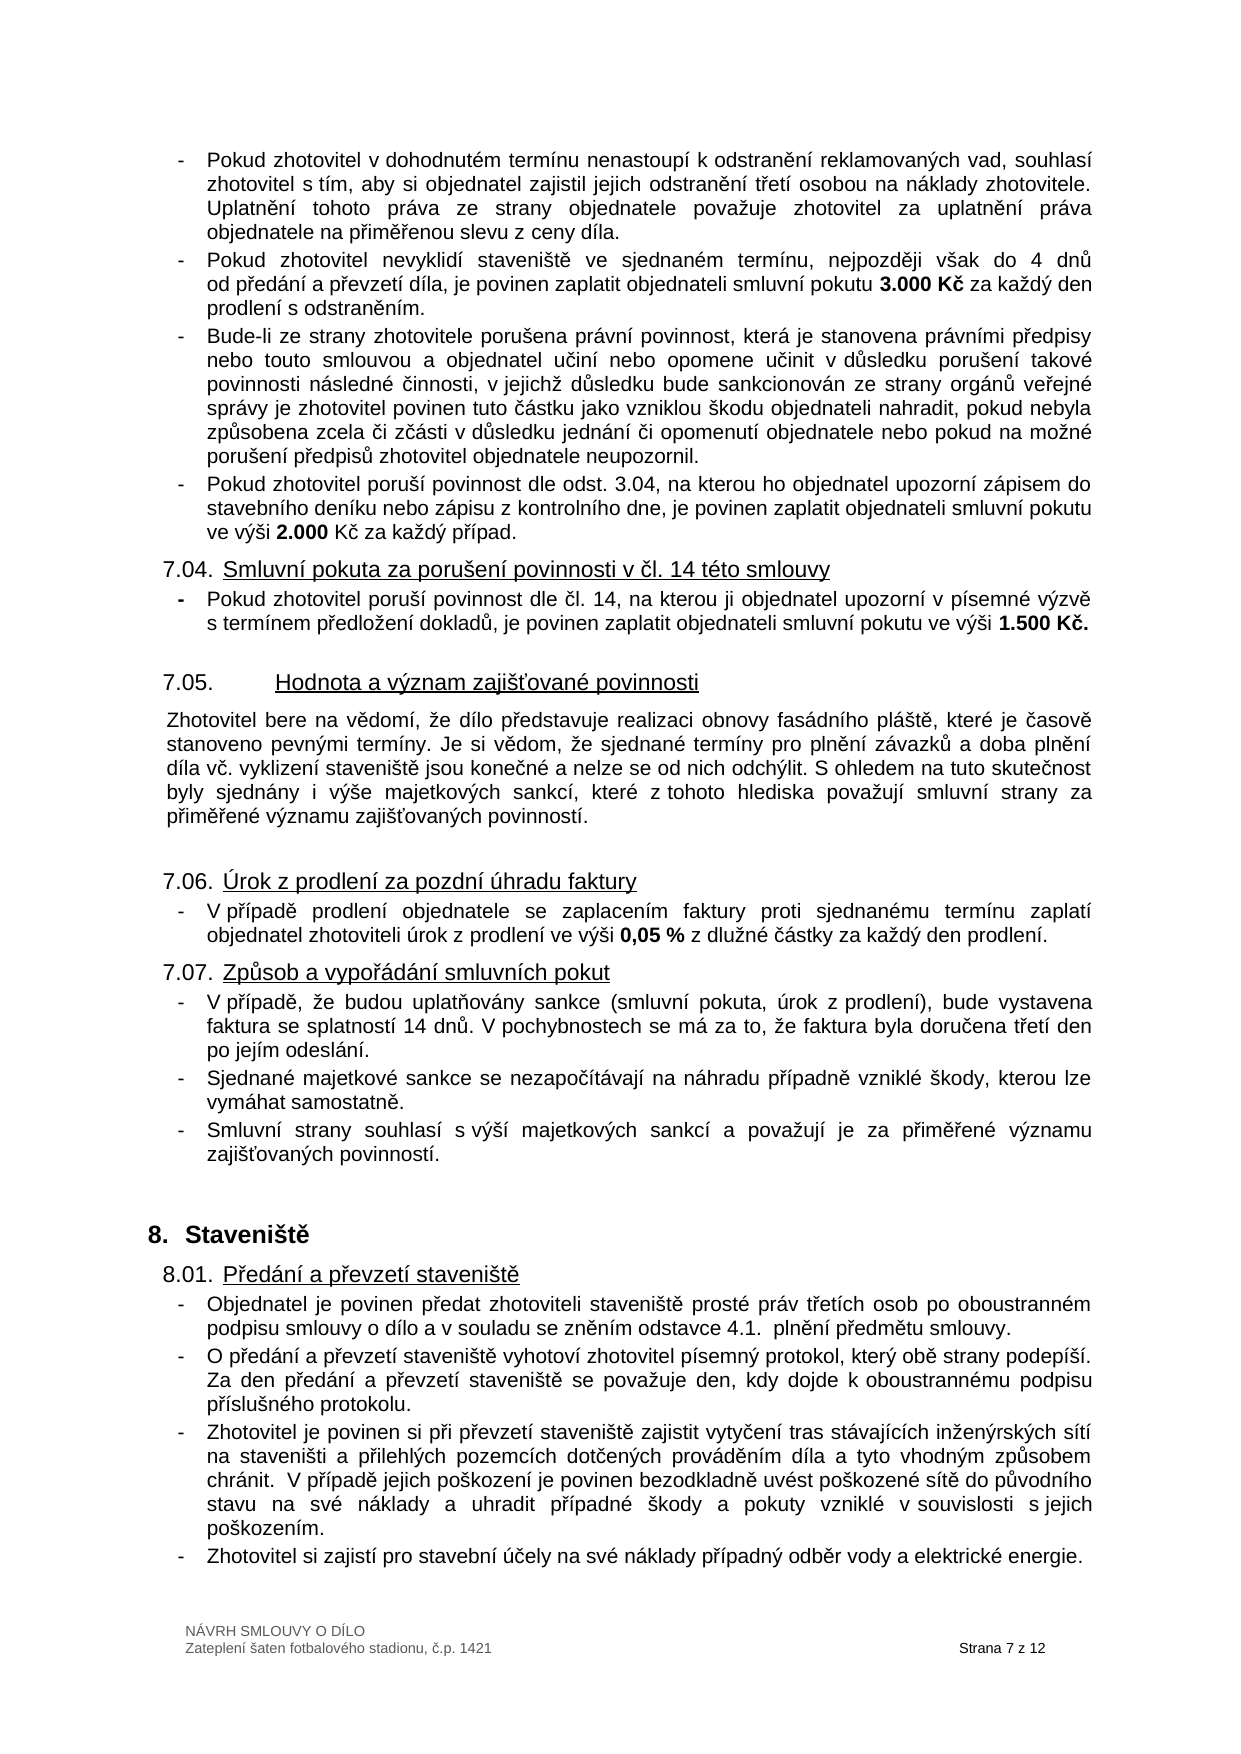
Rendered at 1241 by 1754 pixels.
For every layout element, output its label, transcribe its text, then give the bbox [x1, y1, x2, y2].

text Bude-li ze strany zhotovitele porušena právní povinnost, která je stanovena právními předpisy nebo touto smlouvou a objednatel učiní nebo opomene učinit v důsledku porušení takové povinnosti následné činnosti, v jejichž důsledku bude sankcionován ze strany orgánů veřejné správy je zhotovitel povinen tuto částku jako vzniklou škodu objednateli nahradit, pokud nebyla způsobena zcela či zčásti v důsledku jednání či opomenutí objednatele nebo pokud na možné porušení předpisů zhotovitel objednatele neupozornil. [177, 324, 1093, 467]
subtitle Hodnota a význam zajišťované povinnosti [162, 669, 1093, 695]
subtitle Smluvní pokuta za porušení povinnosti v čl. 14 této smlouvy [162, 556, 1093, 582]
text Objednatel je povinen předat zhotoviteli staveniště prosté práv třetích osob po oboustranném podpisu smlouvy o dílo a v souladu se zněním odstavce 4.1. plnění předmětu smlouvy. [177, 1291, 1093, 1339]
text Pokud zhotovitel poruší povinnost dle odst. 3.04, na kterou ho objednatel upozorní zápisem do stavebního deníku nebo zápisu z kontrolního dne, je povinen zaplatit objednateli smluvní pokutu ve výši 2.000 Kč za každý případ. [177, 472, 1093, 543]
text O předání a převzetí staveniště vyhotoví zhotovitel písemný protokol, který obě strany podepíší. Za den předání a převzetí staveniště se považuje den, kdy dojde k oboustrannému podpisu příslušného protokolu. [177, 1343, 1093, 1415]
text Zhotovitel bere na vědomí, že dílo představuje realizaci obnovy fasádního pláště, které je časově stanoveno pevnými termíny. Je si vědom, že sjednané termíny pro plnění závazků a doba plnění díla vč. vyklizení staveniště jsou konečné a nelze se od nich odchýlit. S ohledem na tuto skutečnost byly sjednány i výše majetkových sankcí, které z tohoto hlediska považují smluvní strany za přiměřené významu zajišťovaných povinností. [166, 708, 1093, 827]
text Zhotovitel si zajistí pro stavební účely na své náklady případný odběr vody a elektrické energie. [177, 1543, 1093, 1567]
text Smluvní strany souhlasí s výší majetkových sankcí a považují je za přiměřené významu zajišťovaných povinností. [177, 1118, 1093, 1166]
list Pokud zhotovitel poruší povinnost dle čl. 14, na kterou ji objednatel upozorní v písemné výzvě s termínem předložení dokladů, je povinen zaplatit objednateli smluvní pokutu ve výši 1.500 Kč. [177, 586, 1093, 634]
text Pokud zhotovitel nevyklidí staveniště ve sjednaném termínu, nejpozději však do 4 dnů od předání a převzetí díla, je povinen zaplatit objednateli smluvní pokutu 3.000 Kč za každý den prodlení s odstraněním. [177, 248, 1093, 319]
text Zhotovitel je povinen si při převzetí staveniště zajistit vytyčení tras stávajících inženýrských sítí na staveništi a přilehlých pozemcích dotčených prováděním díla a tyto vhodným způsobem chránit. V případě jejich poškození je povinen bezodkladně uvést poškozené sítě do původního stavu na své náklady a uhradit případné škody a pokuty vzniklé v souvislosti s jejich poškozením. [177, 1419, 1093, 1539]
text Pokud zhotovitel v dohodnutém termínu nenastoupí k odstranění reklamovaných vad, souhlasí zhotovitel s tím, aby si objednatel zajistil jejich odstranění třetí osobou na náklady zhotovitele. Uplatnění tohoto práva ze strany objednatele považuje zhotovitel za uplatnění práva objednatele na přiměřenou slevu z ceny díla. [177, 148, 1093, 243]
subtitle Způsob a vypořádání smluvních pokut [162, 959, 1093, 985]
subtitle Úrok z prodlení za pozdní úhradu faktury [162, 868, 1093, 894]
subtitle Staveniště [148, 1220, 1093, 1248]
text V případě, že budou uplatňovány sankce (smluvní pokuta, úrok z prodlení), bude vystavena faktura se splatností 14 dnů. V pochybnostech se má za to, že faktura byla doručena třetí den po jejím odeslání. [177, 989, 1093, 1061]
text V případě prodlení objednatele se zaplacením faktury proti sjednanému termínu zaplatí objednatel zhotoviteli úrok z prodlení ve výši 0,05 % z dlužné částky za každý den prodlení. [177, 898, 1093, 946]
subtitle Předání a převzetí staveniště [162, 1261, 1093, 1287]
text Sjednané majetkové sankce se nezapočítávají na náhradu případně vzniklé škody, kterou lze vymáhat samostatně. [177, 1066, 1093, 1113]
